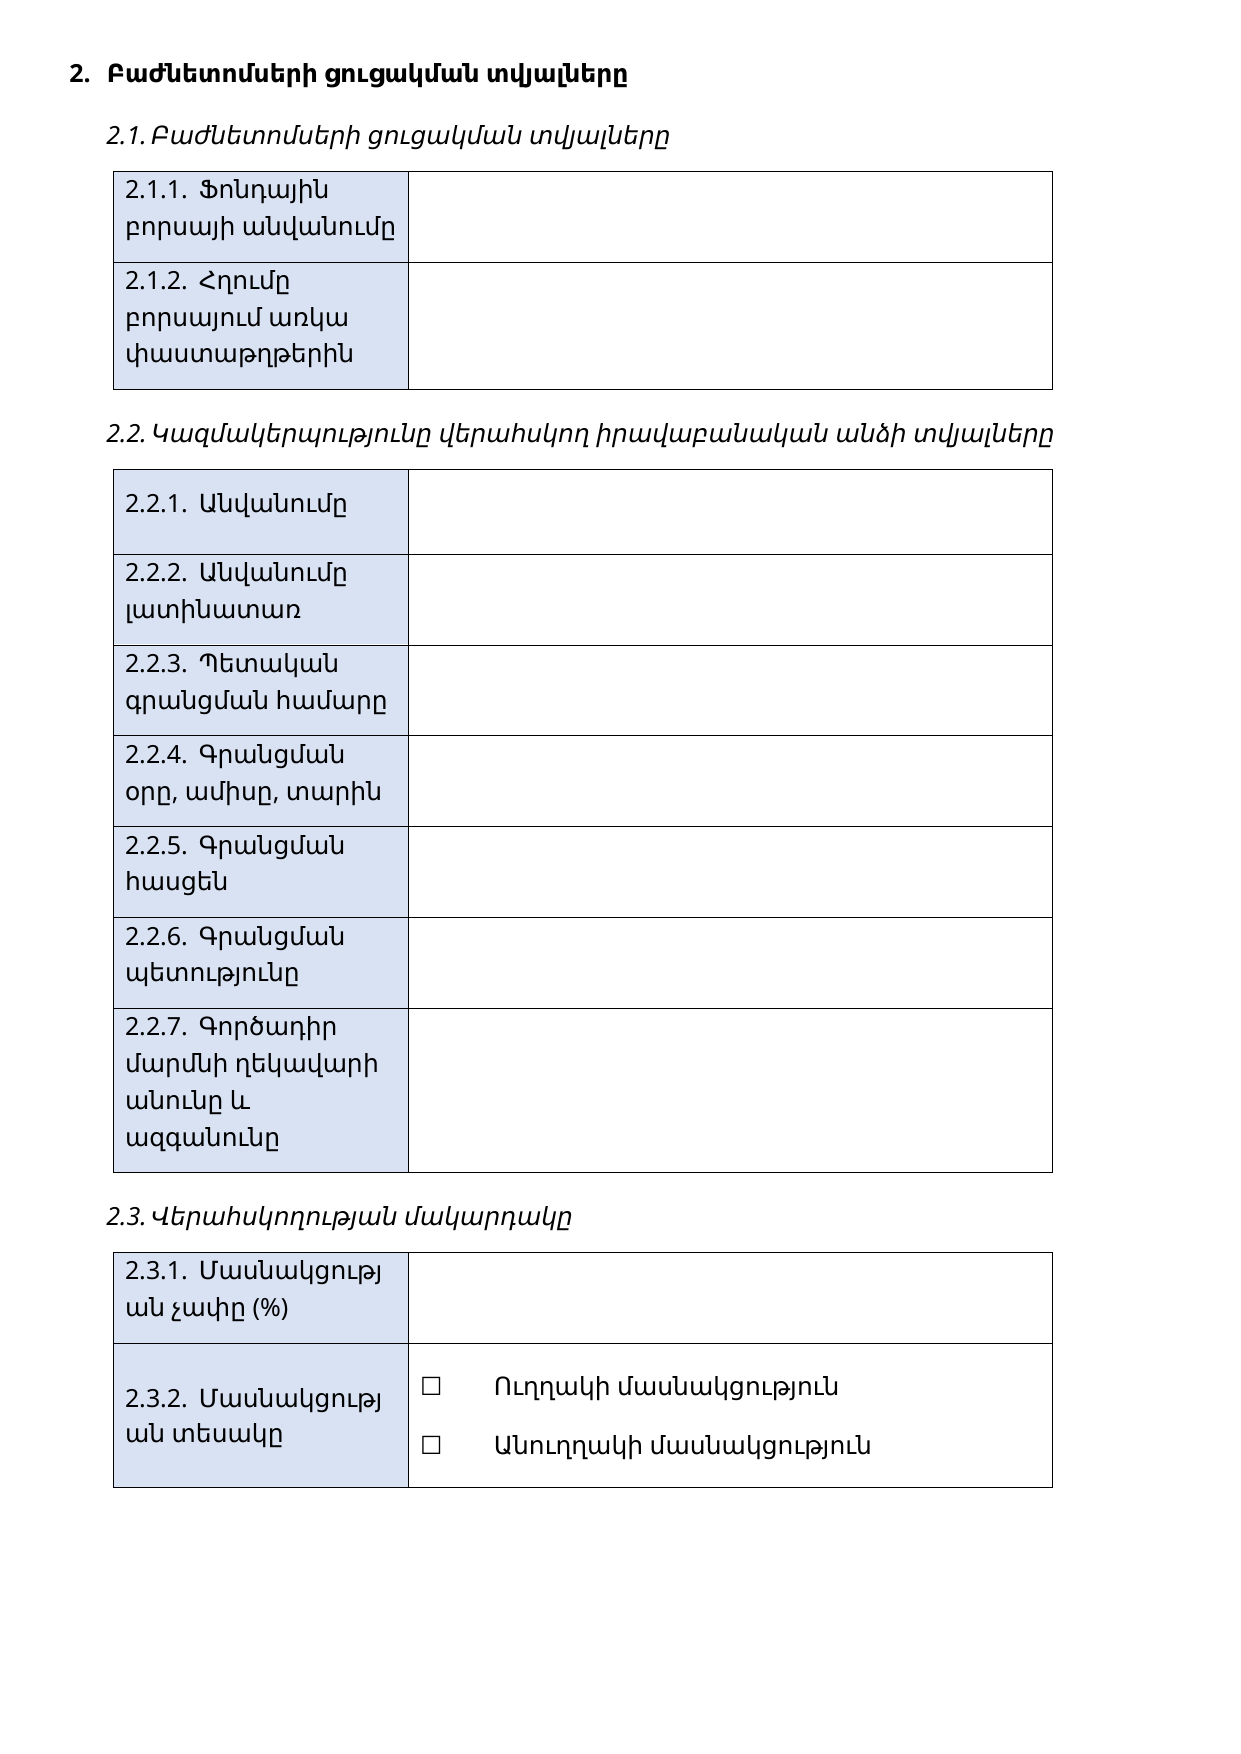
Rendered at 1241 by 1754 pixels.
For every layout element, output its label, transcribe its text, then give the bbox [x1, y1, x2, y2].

table_header [409, 470, 1052, 554]
table_cell [409, 827, 1052, 917]
table_cell [409, 263, 1052, 389]
list Բաժնետոմսերի ցուցակման տվյալները [69, 56, 1167, 89]
table_header Ֆոնդային բորսայի անվանումը [114, 172, 408, 262]
table_cell ☐ Ուղղակի մասնակցություն ☐ Անուղղակի մասնակցություն [409, 1344, 1052, 1487]
table_cell Գրանցման պետությունը [114, 918, 408, 1008]
table_header Մասնակցության չափը (%) [114, 1253, 408, 1343]
table_header [409, 172, 1052, 262]
table_header [409, 1253, 1052, 1343]
list Բաժնետոմսերի ցուցակման տվյալները [106, 117, 1167, 151]
table_cell [409, 918, 1052, 1008]
table_cell [409, 736, 1052, 826]
table_cell Գրանցման հասցեն [114, 827, 408, 917]
table_cell Անվանումը լատինատառ [114, 555, 408, 644]
list Կազմակերպությունը վերահսկող իրավաբանական անձի տվյալները [106, 415, 1167, 449]
list Վերահսկողության մակարդակը [106, 1198, 1167, 1232]
table_header Անվանումը [114, 470, 408, 554]
table_cell [409, 1009, 1052, 1172]
table_cell Գործադիր մարմնի ղեկավարի անունը և ազգանունը [114, 1009, 408, 1172]
table_cell [409, 646, 1052, 735]
table_cell Պետական գրանցման համարը [114, 646, 408, 735]
table_cell Գրանցման օրը, ամիսը, տարին [114, 736, 408, 826]
table_cell [409, 555, 1052, 644]
table_cell Մասնակցության տեսակը [114, 1344, 408, 1487]
table_cell Հղումը բորսայում առկա փաստաթղթերին [114, 263, 408, 389]
